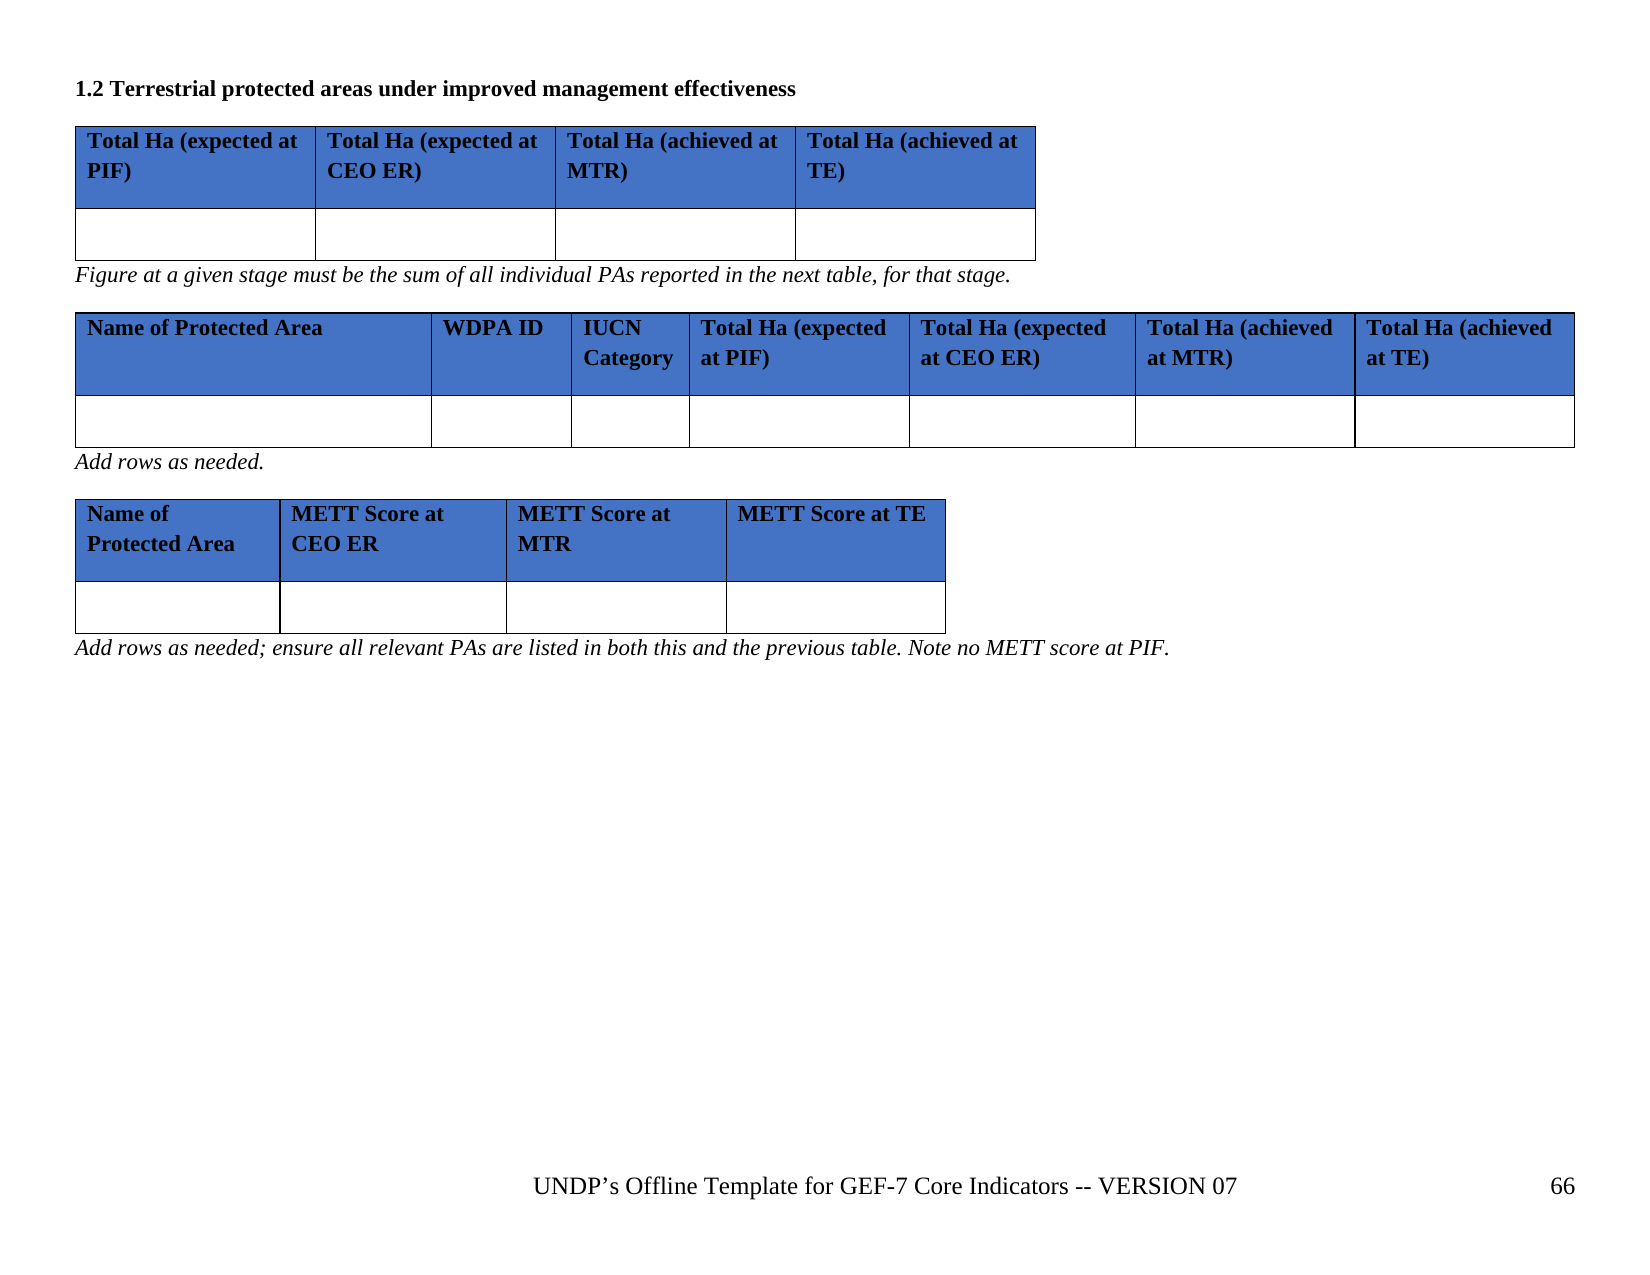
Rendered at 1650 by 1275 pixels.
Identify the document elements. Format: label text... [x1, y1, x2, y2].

table_cell [727, 582, 945, 633]
table_header METT Score at TE [727, 500, 945, 581]
table_header Total Ha (expected at PIF) [690, 314, 909, 395]
table_header Total Ha (expected at CEO ER) [316, 127, 555, 208]
table_header METT Score at MTR [507, 500, 726, 581]
table_cell [432, 396, 571, 447]
text Add rows as needed; ensure all relevant PAs are listed in both this and the previous table. Note no METT score at PIF. [75, 634, 1575, 661]
table_header Total Ha (achieved at MTR) [556, 127, 795, 208]
table_header Total Ha (achieved at TE) [796, 127, 1035, 208]
table_cell [76, 582, 279, 633]
table_header Total Ha (achieved at MTR) [1136, 314, 1354, 395]
table_header IUCN Category [572, 314, 689, 395]
table_cell [910, 396, 1135, 447]
table_header WDPA ID [432, 314, 571, 395]
table_cell [507, 582, 726, 633]
table_header METT Score at CEO ER [281, 500, 506, 581]
text Figure at a given stage must be the sum of all individual PAs reported in the next table, for that stage. [75, 261, 1575, 288]
table_cell [572, 396, 689, 447]
table_cell [1356, 396, 1574, 447]
table_cell [1136, 396, 1354, 447]
table_cell [690, 396, 909, 447]
table_cell [556, 209, 795, 260]
table_cell [76, 209, 315, 260]
table_cell [76, 396, 431, 447]
table_header Total Ha (achieved at TE) [1356, 314, 1574, 395]
table_header Total Ha (expected at CEO ER) [910, 314, 1135, 395]
table_cell [281, 582, 506, 633]
text 1.2 Terrestrial protected areas under improved management effectiveness [75, 75, 1575, 101]
table_header Name of Protected Area [76, 314, 431, 395]
text Add rows as needed. [75, 448, 1575, 474]
table_cell [796, 209, 1035, 260]
table_header Total Ha (expected at PIF) [76, 127, 315, 208]
table_header Name of Protected Area [76, 500, 279, 581]
table_cell [316, 209, 555, 260]
